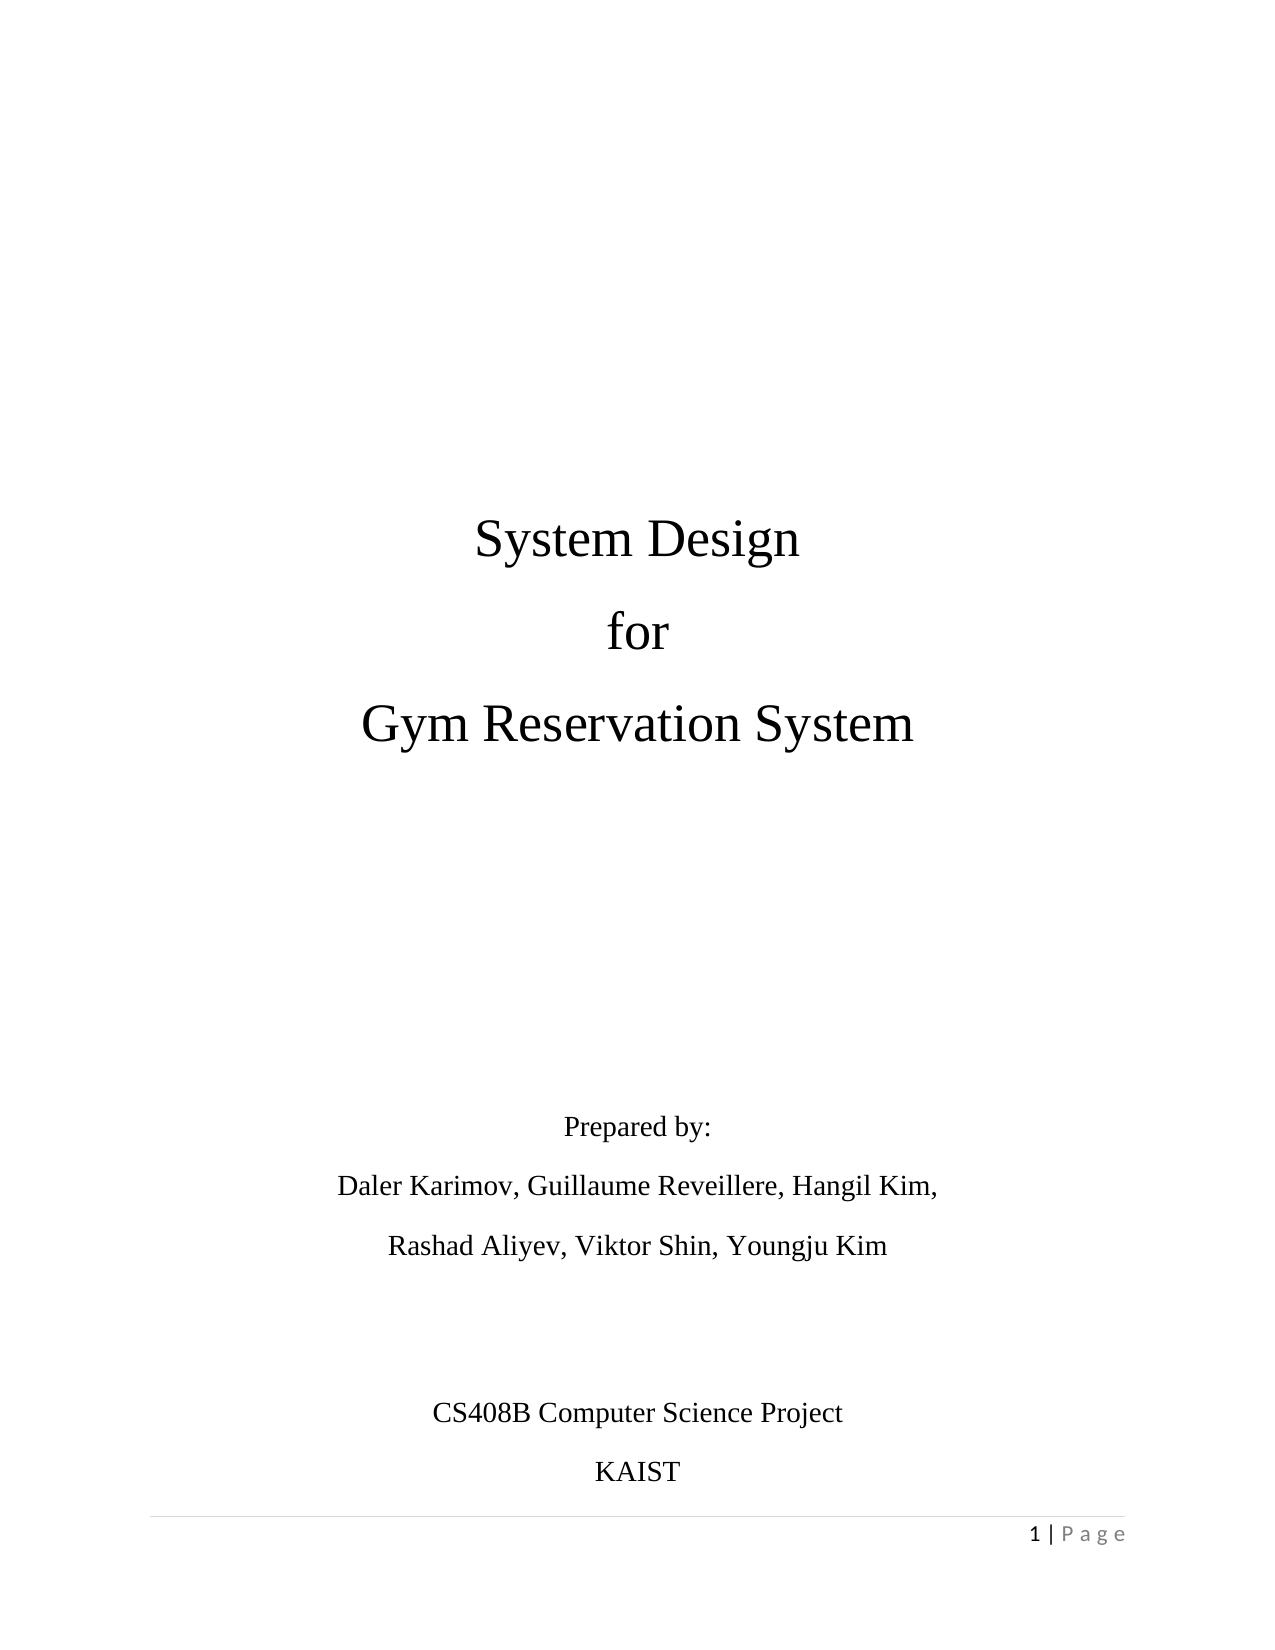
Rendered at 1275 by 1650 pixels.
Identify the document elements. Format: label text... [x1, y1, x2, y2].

text CS408B Computer Science Project [150, 1395, 1125, 1428]
text Daler Karimov, Guillaume Reveillere, Hangil Kim, [150, 1168, 1125, 1202]
text Gym Reservation System [150, 691, 1125, 753]
text Prepared by: [150, 1109, 1125, 1142]
text for [150, 599, 1125, 661]
text Rashad Aliyev, Viktor Shin, Youngju Kim [150, 1228, 1125, 1261]
text System Design [150, 506, 1125, 568]
text KAIST [150, 1454, 1125, 1488]
